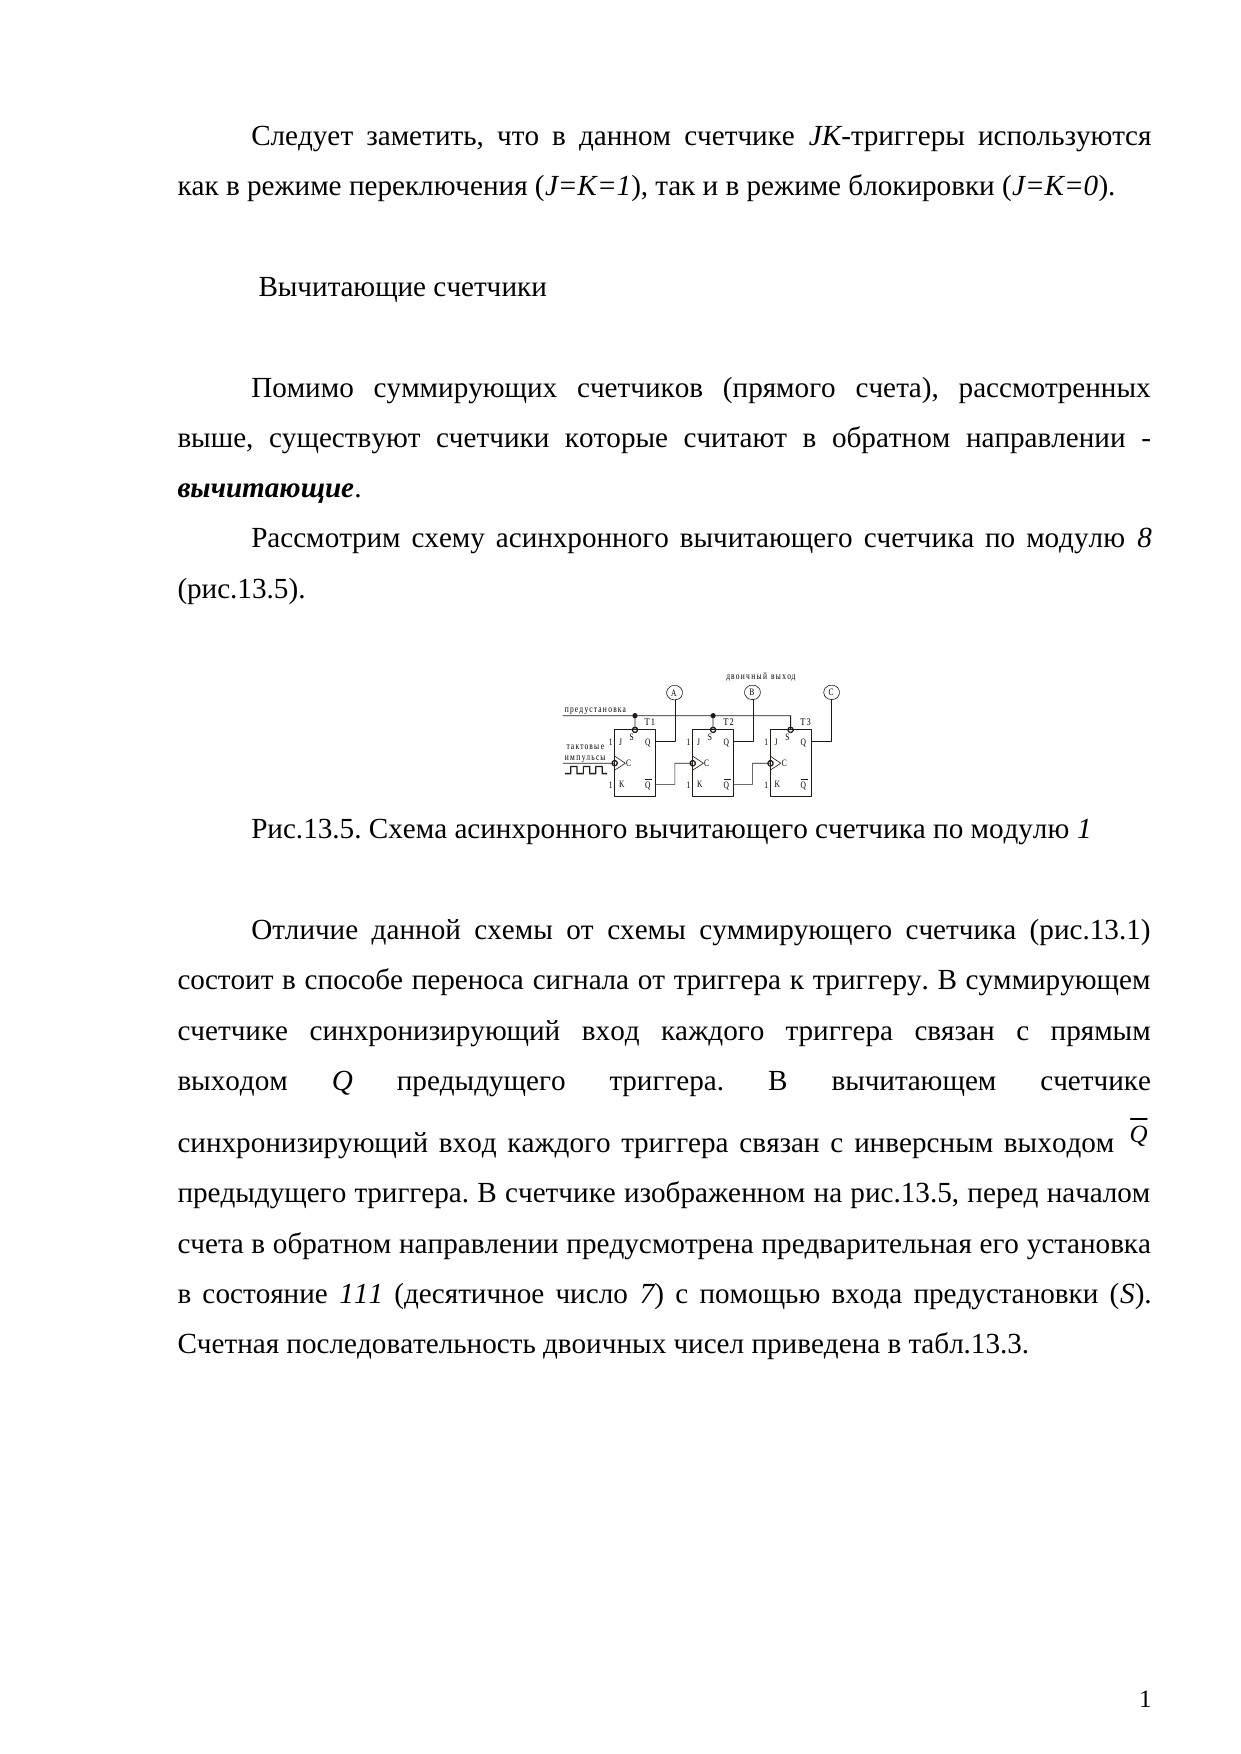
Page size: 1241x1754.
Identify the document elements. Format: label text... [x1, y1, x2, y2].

text Отличие данной схемы от схемы суммирующего счетчика (рис.13.1) состоит в способе переноса сигнала от триггера к триггеру. В суммирующем счетчике синхронизирующий вход каждого триггера связан с прямым выходом Q предыдущего триггера. В вычитающем счетчике синхронизирующий вход каждого триггера связан с инверсным выходом предыдущего триггера. В счетчике изображенном на рис.13.5, перед началом счета в обратном направлении предусмотрена предварительная его установка в состояние 111 (десятичное число 7) с помощью входа предустановки (S). Счетная последовательность двоичных чисел приведена в табл.13.3. [177, 912, 1152, 1360]
text Помимо суммирующих счетчиков (прямого счета), рассмотренных выше, существуют счетчики которые считают в обратном направлении - вычитающие. [177, 370, 1152, 504]
text Рассмотрим схему асинхронного вычитающего счетчика по модулю 8 (рис.13.5). [177, 521, 1152, 604]
text Следует заметить, что в данном счетчике JK-триггеры используются как в режиме переключения (J=K=1), так и в режиме блокировки (J=K=0). [177, 118, 1152, 202]
text Рис.13.5. Схема асинхронного вычитающего счетчика по модулю 1 [177, 811, 1152, 845]
text Вычитающие счетчики [177, 269, 1152, 303]
